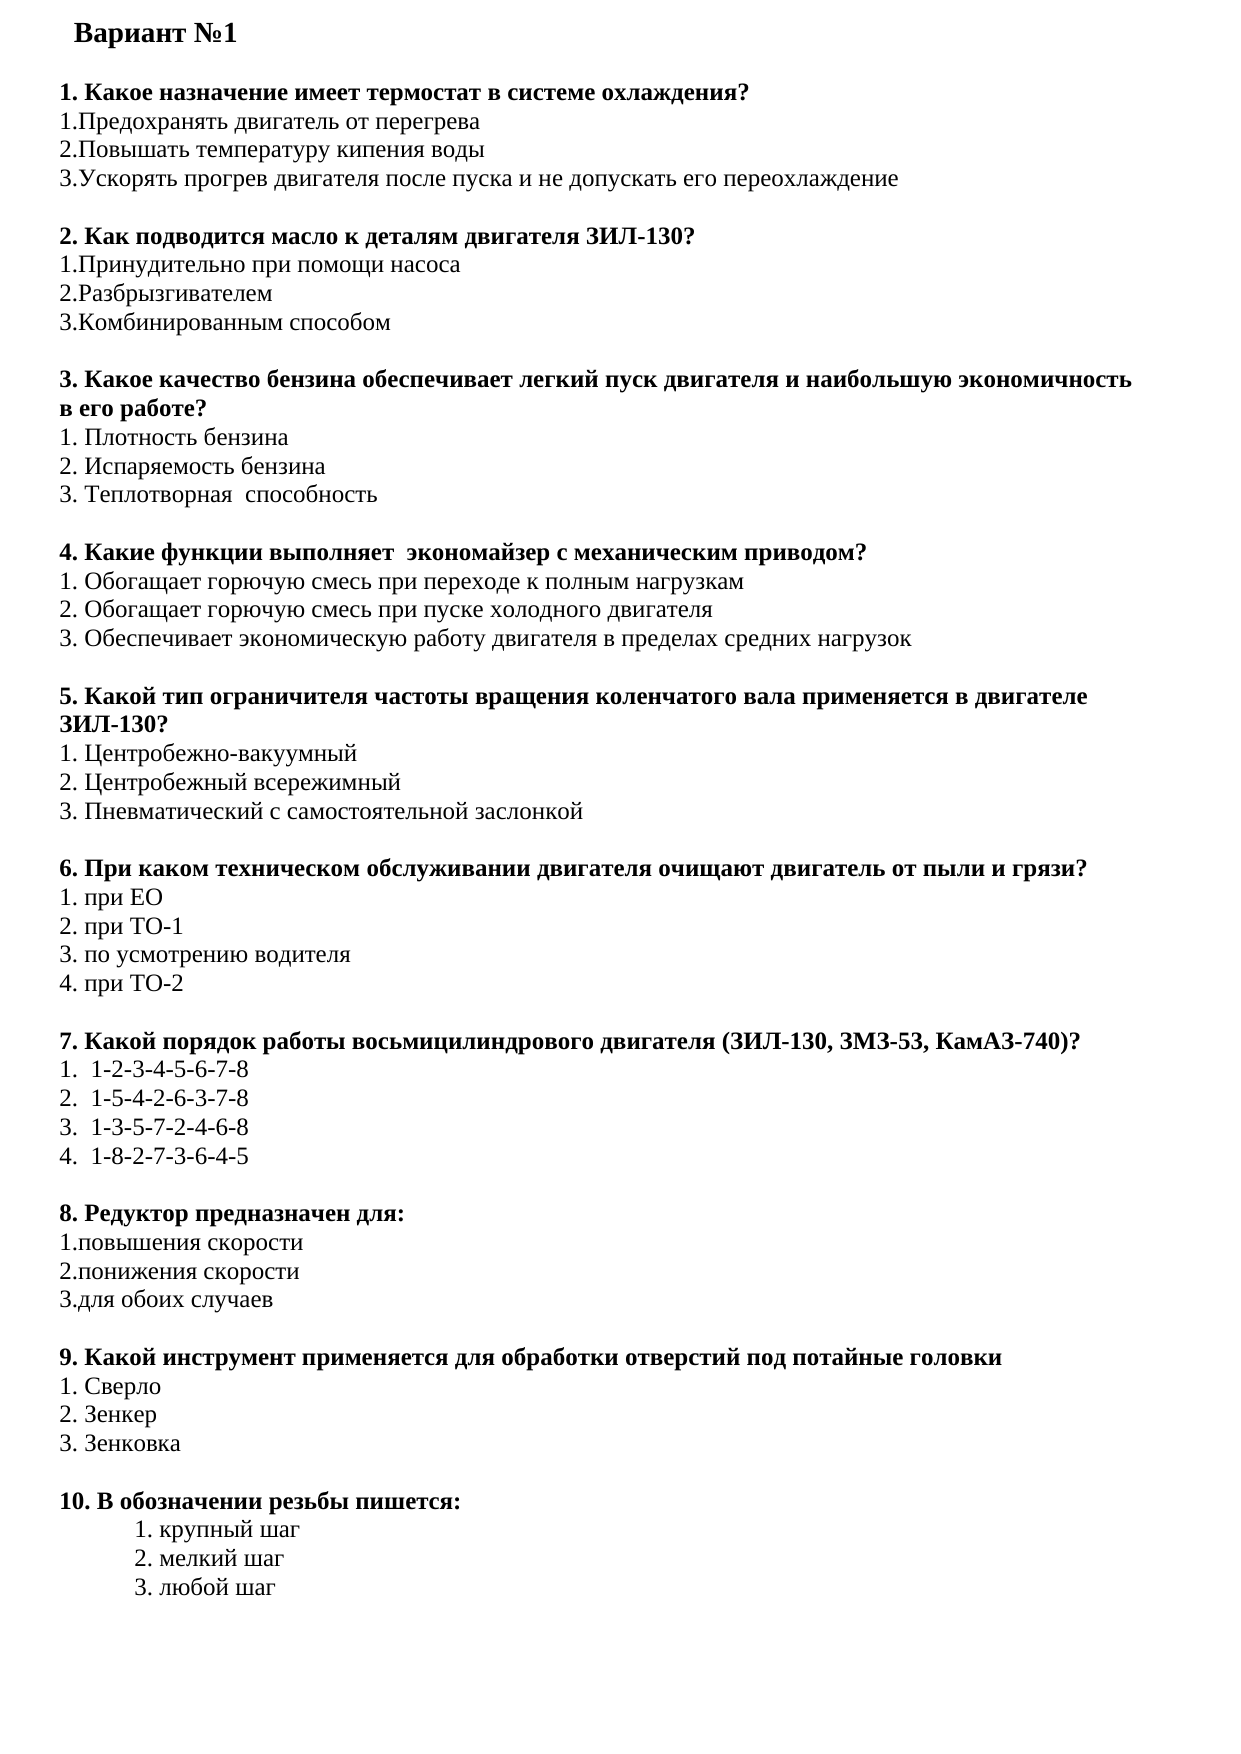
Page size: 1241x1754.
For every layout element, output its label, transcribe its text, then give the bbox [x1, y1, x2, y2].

text 7. Какой порядок работы восьмицилиндрового двигателя (ЗИЛ-130, ЗМЗ-53, КамАЗ-740)? [59, 1026, 1152, 1054]
text 9. Какой инструмент применяется для обработки отверстий под потайные головки [59, 1342, 1152, 1371]
text 1.Принудительно при помощи насоса [59, 249, 1152, 278]
text 5. Какой тип ограничителя частоты вращения коленчатого вала применяется в двигателе ЗИЛ-130? [59, 681, 1152, 738]
text 3. Какое качество бензина обеспечивает легкий пуск двигателя и наибольшую экономичность в его работе? [59, 364, 1152, 422]
text 3. Зенковка [59, 1428, 1152, 1457]
text 4. при ТО-2 [59, 968, 1152, 997]
text 3.Комбинированным способом [59, 307, 1152, 336]
text 1.повышения скорости [59, 1227, 1152, 1256]
text 2. Зенкер [59, 1399, 1152, 1428]
text 1. крупный шаг [59, 1514, 1152, 1543]
text 1. Сверло [59, 1371, 1152, 1399]
text 1. 1-2-3-4-5-6-7-8 [59, 1054, 1152, 1083]
text 3. Теплотворная способность [59, 479, 1152, 508]
text 3.Ускорять прогрев двигателя после пуска и не допускать его переохлаждение [59, 163, 1152, 192]
text 2.понижения скорости [59, 1256, 1152, 1284]
text 2. Как подводится масло к деталям двигателя ЗИЛ-130? [59, 221, 1152, 249]
text 3. 1-3-5-7-2-4-6-8 [59, 1112, 1152, 1141]
text 3.для обоих случаев [59, 1284, 1152, 1313]
text 1. при ЕО [59, 882, 1152, 911]
text 2. Испаряемость бензина [59, 451, 1152, 479]
text 4. 1-8-2-7-3-6-4-5 [59, 1141, 1152, 1169]
text 2.Повышать температуру кипения воды [59, 134, 1152, 163]
text 2. Обогащает горючую смесь при пуске холодного двигателя [59, 594, 1152, 623]
text 4. Какие функции выполняет экономайзер с механическим приводом? [59, 537, 1152, 566]
text 1. Центробежно-вакуумный [59, 738, 1152, 767]
text 3. Обеспечивает экономическую работу двигателя в пределах средних нагрузок [59, 623, 1152, 652]
text 2. мелкий шаг [59, 1543, 1152, 1572]
text 1. Обогащает горючую смесь при переходе к полным нагрузкам [59, 566, 1152, 594]
text 2. Центробежный всережимный [59, 767, 1152, 796]
text 8. Редуктор предназначен для: [59, 1198, 1152, 1227]
text 3. любой шаг [59, 1572, 1152, 1601]
text 3. по усмотрению водителя [59, 939, 1152, 968]
text 2. 1-5-4-2-6-3-7-8 [59, 1083, 1152, 1112]
text 1. Какое назначение имеет термостат в системе охлаждения? [59, 77, 1152, 106]
text 6. При каком техническом обслуживании двигателя очищают двигатель от пыли и грязи? [59, 853, 1152, 882]
text 1.Предохранять двигатель от перегрева [59, 106, 1152, 134]
text 3. Пневматический с самостоятельной заслонкой [59, 796, 1152, 824]
text 10. В обозначении резьбы пишется: [59, 1486, 1152, 1514]
text 2. при ТО-1 [59, 911, 1152, 939]
text Вариант №1 [59, 15, 1152, 48]
text 1. Плотность бензина [59, 422, 1152, 451]
text 2.Разбрызгивателем [59, 278, 1152, 307]
